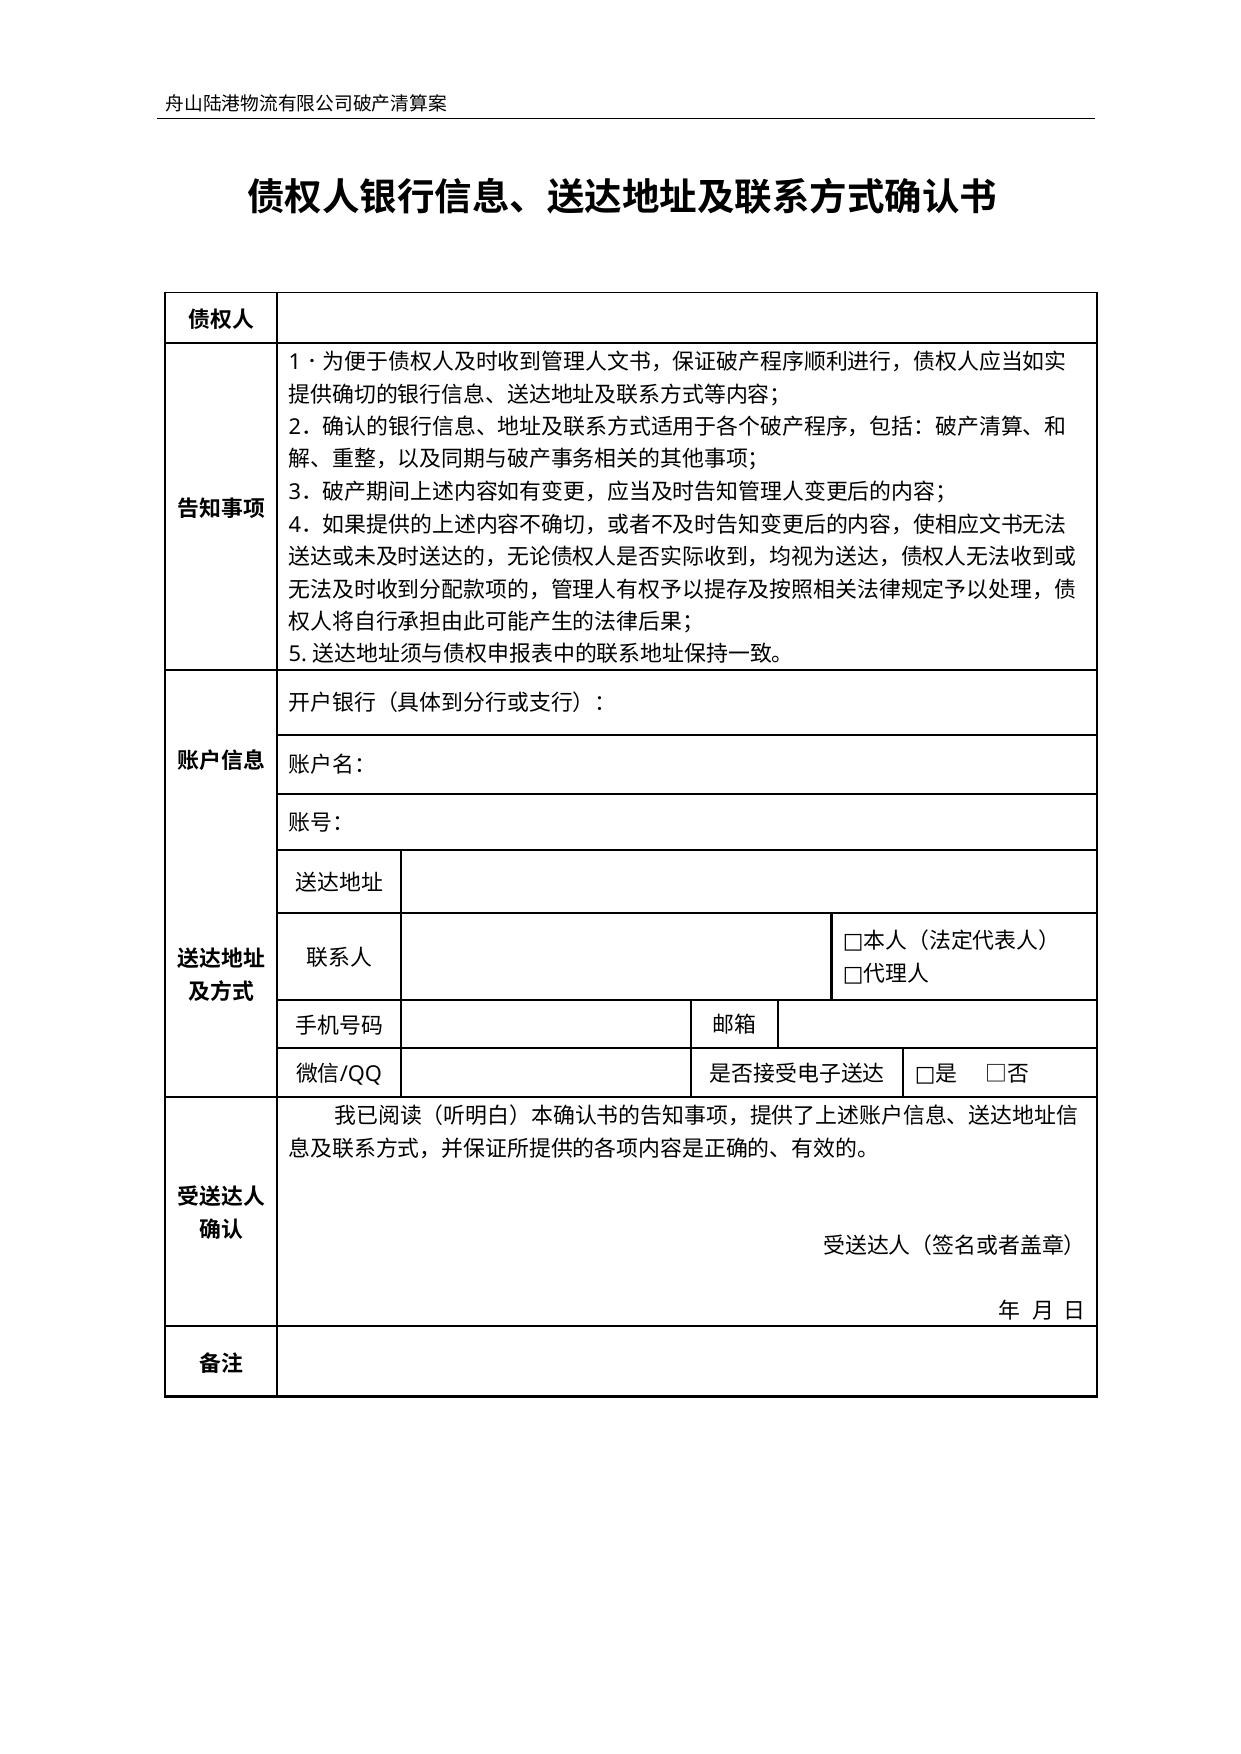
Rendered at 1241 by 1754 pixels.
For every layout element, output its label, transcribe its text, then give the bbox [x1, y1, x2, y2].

table_cell [402, 914, 830, 999]
table_cell 备注 [166, 1327, 276, 1395]
table_cell [779, 1001, 1096, 1047]
table_cell 受送达人 确认 [166, 1098, 276, 1325]
table_cell [278, 1327, 1096, 1395]
table_cell 送达地址 [278, 851, 400, 912]
table_cell [402, 1049, 690, 1096]
table_cell 告知事项 [166, 344, 276, 669]
table_cell □本人（法定代表人） □代理人 [833, 914, 1096, 999]
table_cell 开户银行（具体到分行或支行）： [278, 671, 1096, 733]
table_cell □是 □否 [904, 1049, 1096, 1096]
table_cell 手机号码 [278, 1001, 400, 1047]
table_header 债权人 [166, 293, 276, 342]
table_cell 邮箱 [692, 1001, 777, 1047]
table_cell 联系人 [278, 914, 400, 999]
table_cell 是否接受电子送达 [692, 1049, 902, 1096]
table_cell [402, 851, 1096, 912]
table_cell 送达地址 及方式 [166, 849, 276, 1096]
table_cell 微信/QQ [278, 1049, 400, 1096]
table_cell [402, 1001, 690, 1047]
table_cell 账户名： [278, 736, 1096, 792]
text 债权人银行信息、送达地址及联系方式确认书 [165, 162, 1087, 227]
table_cell 账户信息 [166, 671, 276, 849]
table_cell 我已阅读（听明白）本确认书的告知事项，提供了上述账户信息、送达地址信息及联系方式，并保证所提供的各项内容是正确的、有效的。 受送达人（签名或者盖章） 年 月 日 [278, 1098, 1096, 1325]
table_cell 账号： [278, 795, 1096, 849]
table_header [278, 293, 1096, 342]
table_cell 为便于债权人及时收到管理人文书，保证破产程序顺利进行，债权人应当如实提供确切的银行信息、送达地址及联系方式等内容； 2．确认的银行信息、地址及联系方式适用于各个破产程序，包括：破产清算、和解、重整，以及同期与破产事务相关的其他事项； 3．破产期间上述内容如有变更，应当及时告知管理人变更后的内容； 4．如果提供的上述内容不确切，或者不及时告知变更后的内容，使相应文书无法送达或未及时送达的，无论债权人是否实际收到，均视为送达，债权人无法收到或无法及时收到分配款项的，管理人有权予以提存及按照相关法律规定予以处理，债权人将自行承担由此可能产生的法律后果； 5. 送达地址须与债权申报表中的联系地址保持一致。 [278, 344, 1096, 669]
